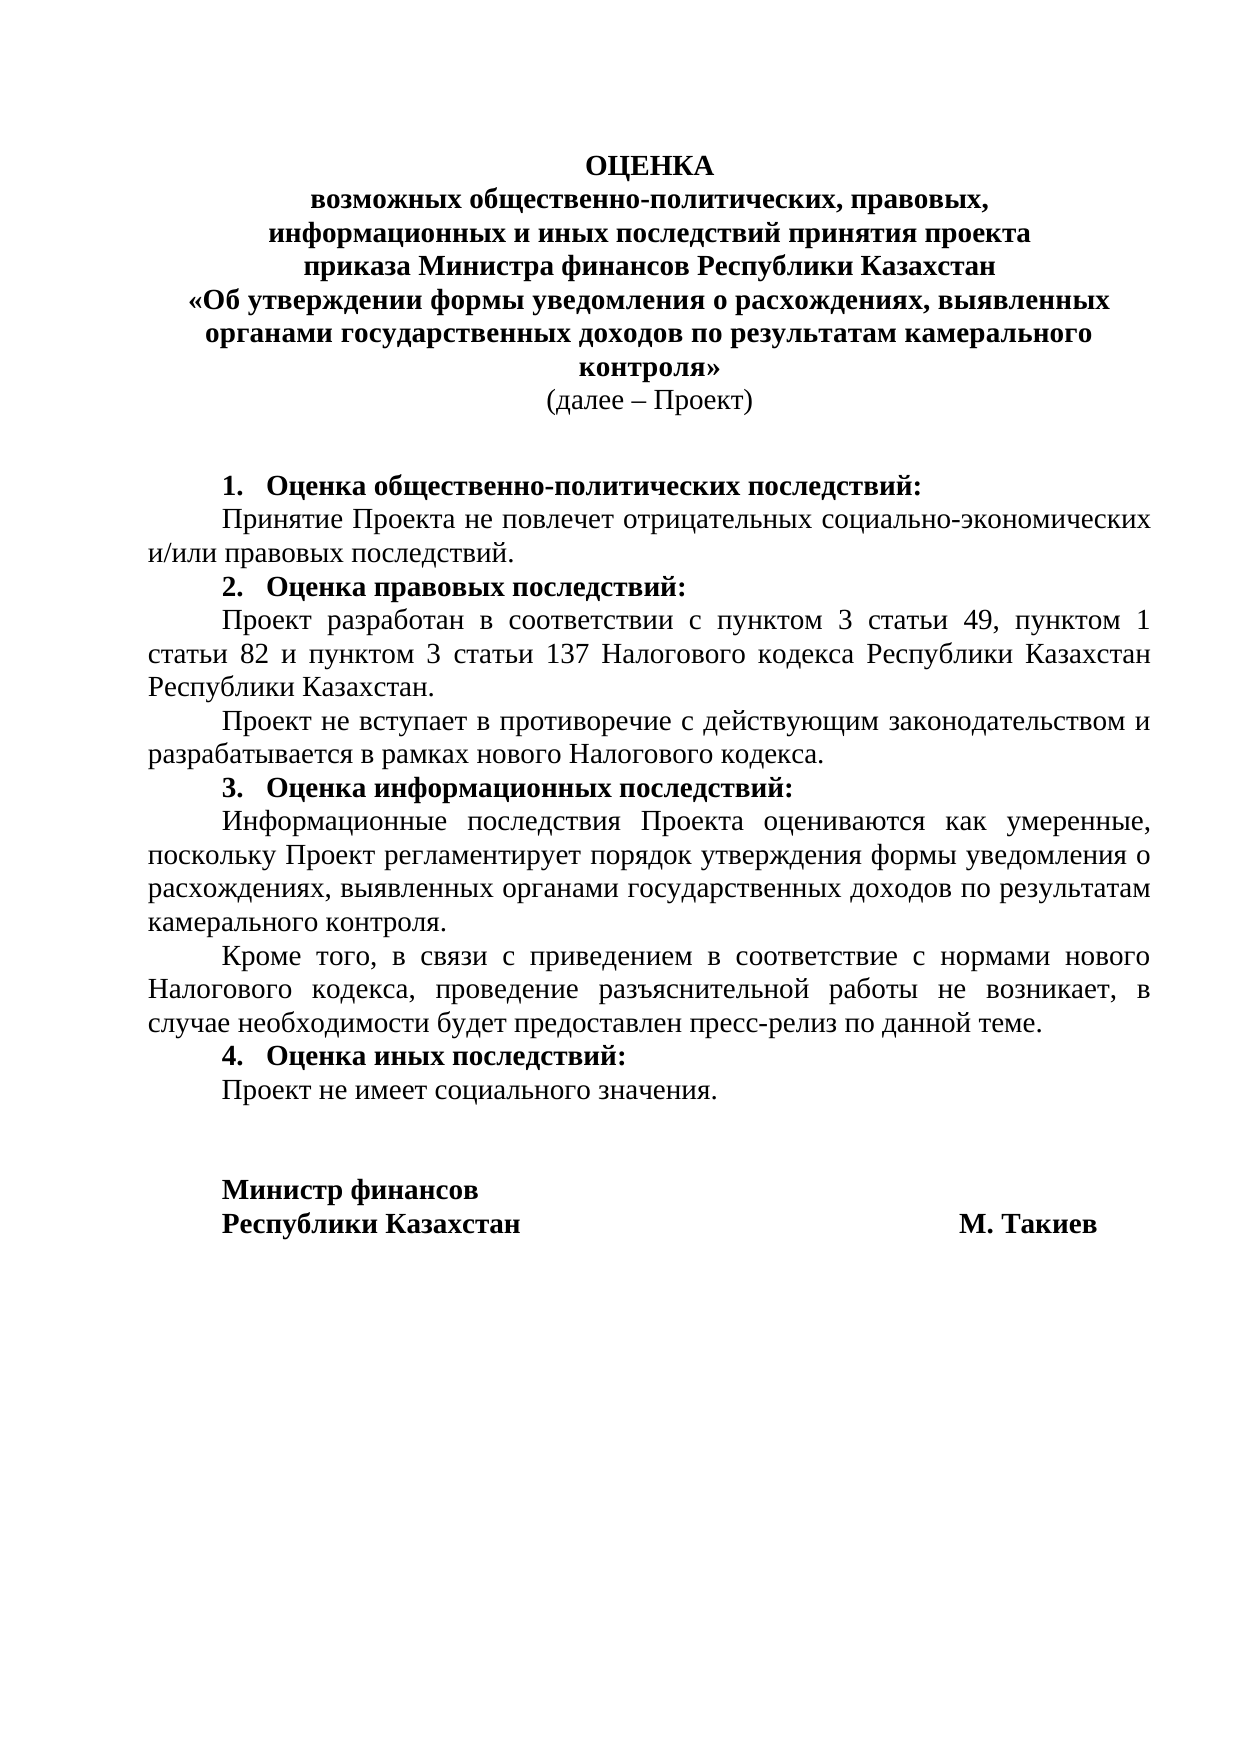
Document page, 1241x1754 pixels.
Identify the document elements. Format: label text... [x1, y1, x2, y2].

list Оценка общественно-политических последствий: [222, 468, 1152, 502]
text Проект не имеет социального значения. [148, 1072, 1152, 1105]
text Кроме того, в связи с приведением в соответствие с нормами нового Налогового кодекса, проведение разъяснительной работы не возникает, в случае необходимости будет предоставлен пресс-релиз по данной теме. [148, 938, 1152, 1038]
text Информационные последствия Проекта оцениваются как умеренные, поскольку Проект регламентирует порядок утверждения формы уведомления о расхождениях, выявленных органами государственных доходов по результатам камерального контроля. [148, 803, 1152, 938]
list Оценка правовых последствий: [222, 569, 1152, 602]
text Республики Казахстан М. Такиев [148, 1206, 1152, 1239]
text Проект разработан в соответствии с пунктом 3 статьи 49, пунктом 1 статьи 82 и пунктом 3 статьи 137 Налогового кодекса Республики Казахстан Республики Казахстан. [148, 602, 1152, 703]
text ОЦЕНКА [148, 148, 1152, 181]
text Принятие Проекта не повлечет отрицательных социально-экономических и/или правовых последствий. [148, 502, 1152, 569]
text Проект не вступает в противоречие с действующим законодательством и разрабатывается в рамках нового Налогового кодекса. [148, 703, 1152, 770]
text возможных общественно-политических, правовых, [148, 181, 1152, 215]
text приказа Министра финансов Республики Казахстан «Об утверждении формы уведомления о расхождениях, выявленных органами государственных доходов по результатам камерального контроля» [148, 248, 1152, 382]
list Оценка информационных последствий: [222, 770, 1152, 803]
text Министр финансов [148, 1172, 1152, 1206]
text информационных и иных последствий принятия проекта [148, 215, 1152, 248]
list Оценка иных последствий: [222, 1038, 1152, 1072]
text (далее – Проект) [148, 382, 1152, 416]
